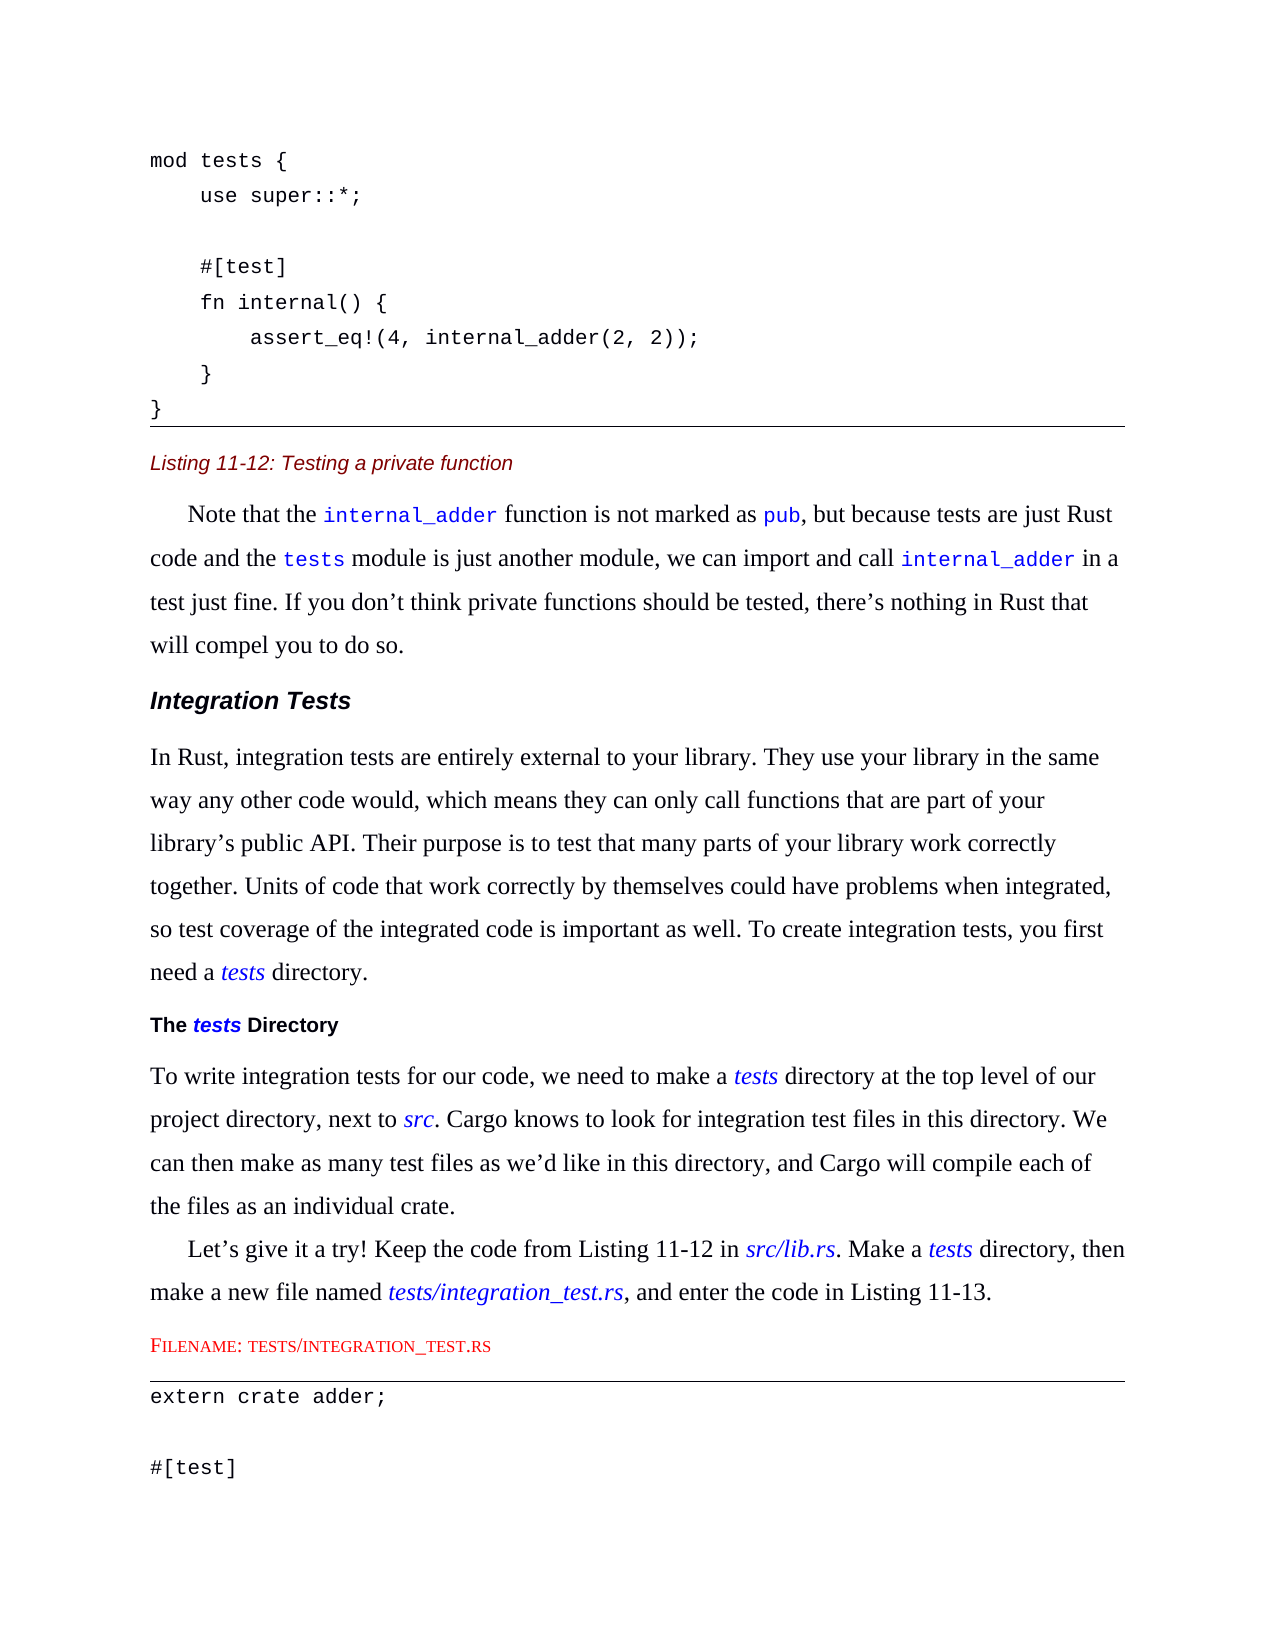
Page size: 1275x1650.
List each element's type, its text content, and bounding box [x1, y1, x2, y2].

list Listing 11-12: Testing a private function [150, 451, 1125, 475]
text Filename: tests/integration_test.rs [150, 1333, 1125, 1357]
text extern crate adder; [150, 1382, 1125, 1410]
text Let’s give it a try! Keep the code from Listing 11-12 in src/lib.rs. Make a tests directory, then make a new file named tests/integration_test.rs, and enter the code in Listing 11-13. [150, 1234, 1125, 1306]
text mod tests { [150, 150, 1125, 174]
text To write integration tests for our code, we need to make a tests directory at the top level of our project directory, next to src. Cargo knows to look for integration test files in this directory. We can then make as many test files as we’d like in this directory, and Cargo will compile each of the files as an individual crate. [150, 1061, 1125, 1219]
text fn internal() { [150, 292, 1125, 315]
text #[test] [150, 1457, 1125, 1481]
text } [150, 398, 1125, 426]
text #[test] [150, 256, 1125, 280]
text use super::*; [150, 185, 1125, 209]
text assert_eq!(4, internal_adder(2, 2)); [150, 327, 1125, 351]
text Integration Tests [150, 686, 1125, 715]
text } [150, 362, 1125, 386]
text Note that the internal_adder function is not marked as pub, but because tests are just Rust code and the tests module is just another module, we can import and call internal_adder in a test just fine. If you don’t think private functions should be tested, there’s nothing in Rust that will compel you to do so. [150, 499, 1125, 659]
text In Rust, integration tests are entirely external to your library. They use your library in the same way any other code would, which means they can only call functions that are part of your library’s public API. Their purpose is to test that many parts of your library work correctly together. Units of code that work correctly by themselves could have problems when integrated, so test coverage of the integrated code is important as well. To create integration tests, you first need a tests directory. [150, 742, 1125, 986]
text The tests Directory [150, 1013, 1125, 1037]
